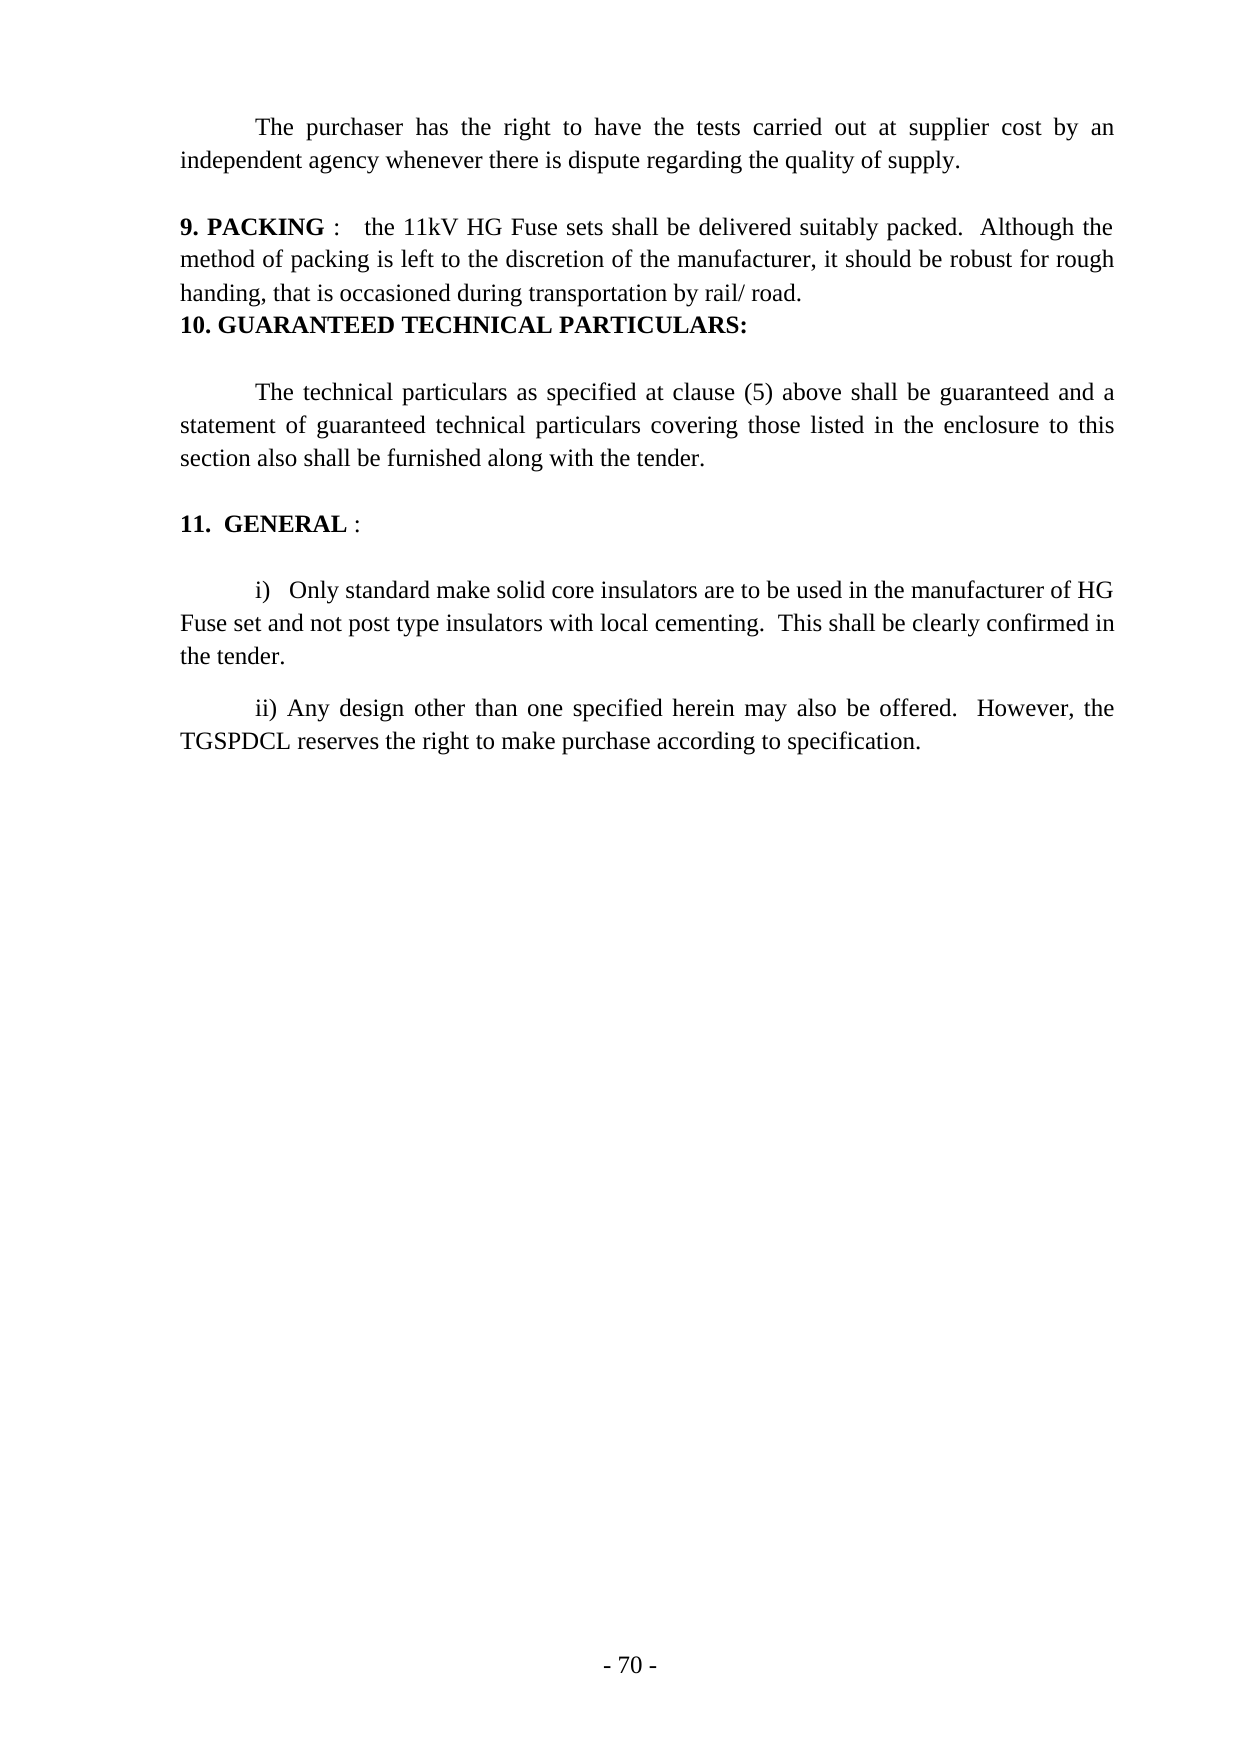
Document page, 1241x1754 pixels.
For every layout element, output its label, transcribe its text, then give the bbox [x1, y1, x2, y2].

text 9. PACKING : the 11kV HG Fuse sets shall be delivered suitably packed. Although the method of packing is left to the discretion of the manufacturer, it should be robust for rough handing, that is occasioned during transportation by rail/ road. [180, 212, 1115, 306]
text ii) Any design other than one specified herein may also be offered. However, the TGSPDCL reserves the right to make purchase according to specification. [180, 693, 1115, 755]
text 11. GENERAL : [180, 509, 1115, 537]
text The purchaser has the right to have the tests carried out at supplier cost by an independent agency whenever there is dispute regarding the quality of supply. [180, 112, 1115, 174]
text The technical particulars as specified at clause (5) above shall be guaranteed and a statement of guaranteed technical particulars covering those listed in the enclosure to this section also shall be furnished along with the tender. [180, 377, 1115, 471]
text i) Only standard make solid core insulators are to be used in the manufacturer of HG Fuse set and not post type insulators with local cementing. This shall be clearly confirmed in the tender. [180, 575, 1115, 669]
text 10. GUARANTEED TECHNICAL PARTICULARS: [180, 311, 1115, 339]
